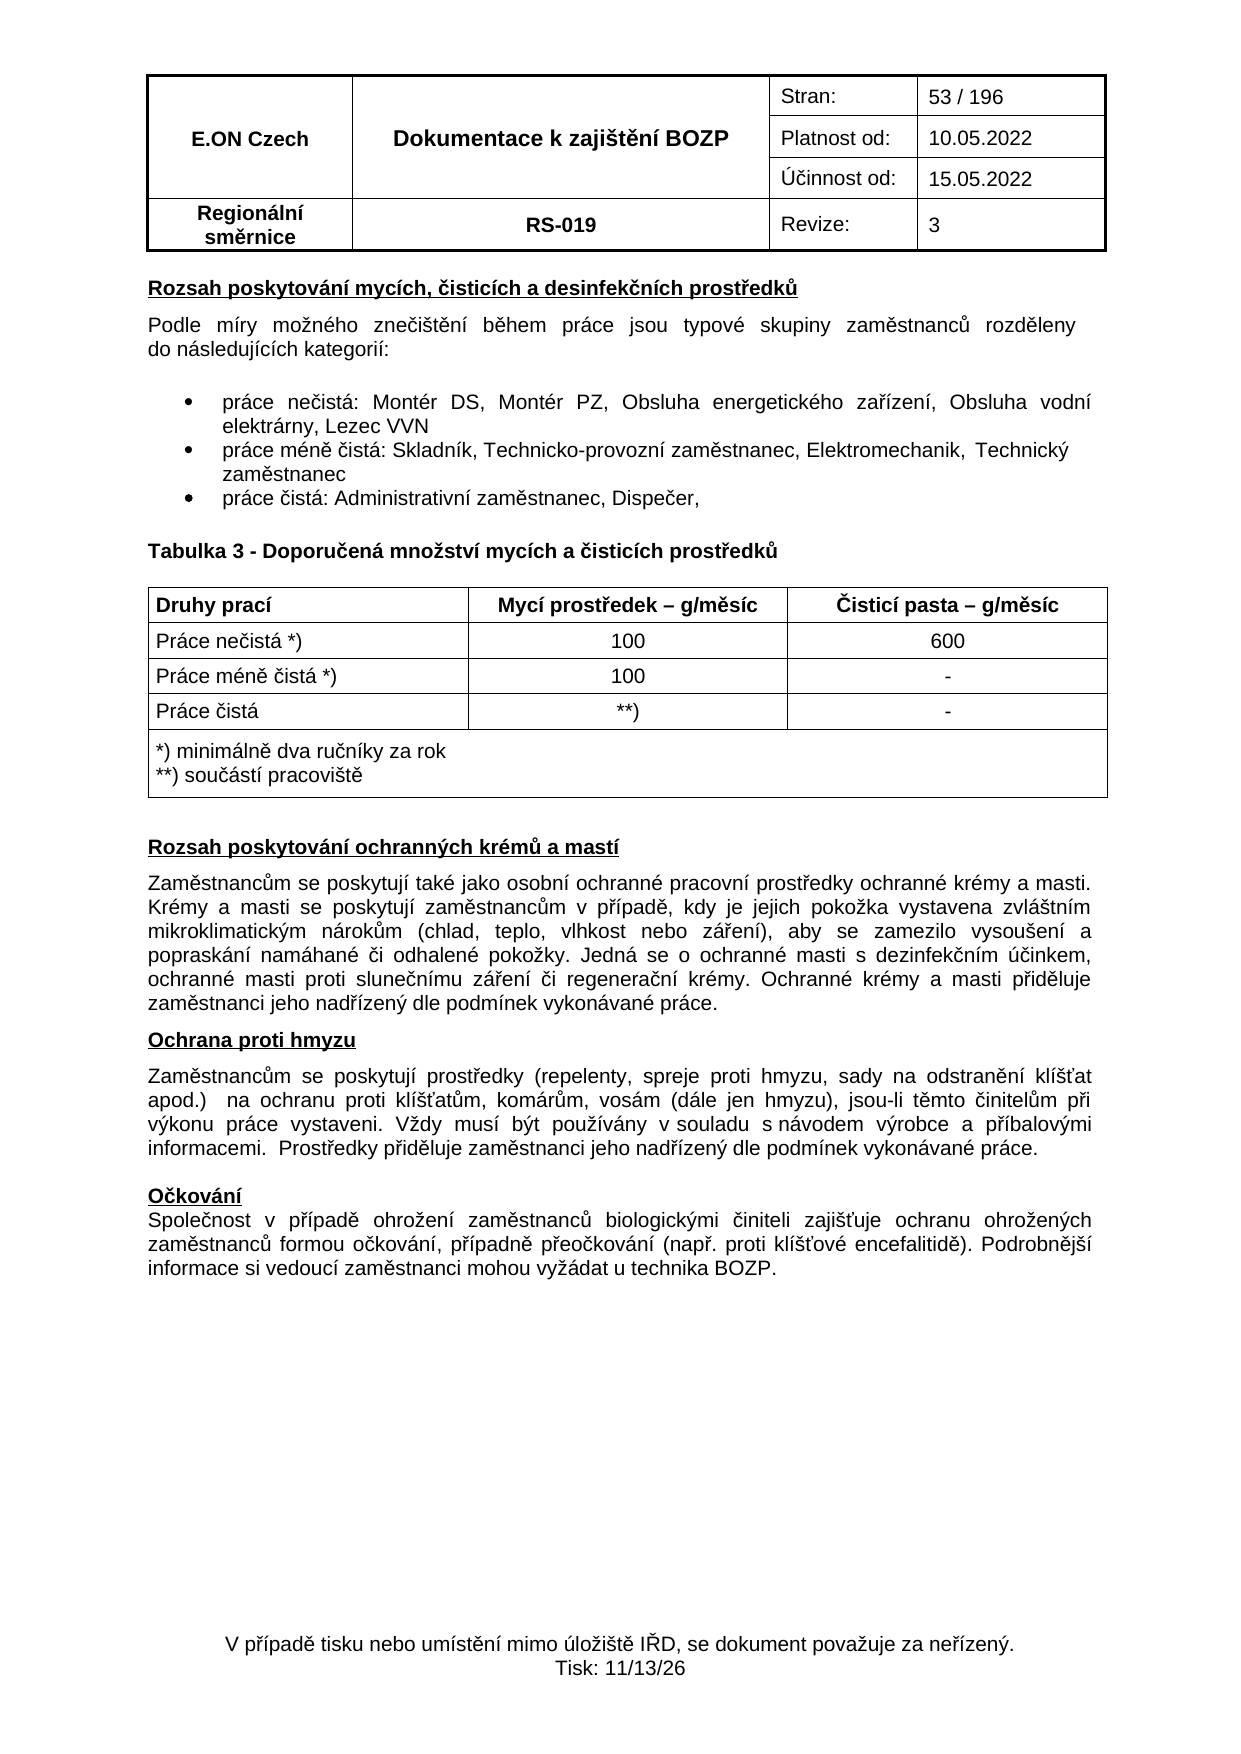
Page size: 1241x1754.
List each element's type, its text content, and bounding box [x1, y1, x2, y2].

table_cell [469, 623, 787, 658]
list práce nečistá: Montér DS, Montér PZ, Obsluha energetického zařízení, Obsluha vodní elektrárny, Lezec VVN [185, 390, 1092, 438]
text Zaměstnancům se poskytují prostředky (repelenty, spreje proti hmyzu, sady na odstranění klíšťat apod.) na ochranu proti klíšťatům, komárům, vosám (dále jen hmyzu), jsou-li těmto činitelům při výkonu práce vystaveni. Vždy musí být používány v souladu s návodem výrobce a příbalovými informacemi. Prostředky přiděluje zaměstnanci jeho nadřízený dle podmínek vykonávané práce. [148, 1064, 1092, 1160]
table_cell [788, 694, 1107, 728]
text Tabulka 3 - Doporučená množství mycích a čisticích prostředků [148, 539, 1092, 563]
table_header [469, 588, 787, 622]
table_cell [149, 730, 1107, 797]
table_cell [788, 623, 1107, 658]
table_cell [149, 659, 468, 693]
text Očkování [148, 1184, 1092, 1208]
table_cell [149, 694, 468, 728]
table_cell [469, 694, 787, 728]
title Rozsah poskytování ochranných krémů a mastí [148, 835, 1092, 859]
title Rozsah poskytování mycích, čisticích a desinfekčních prostředků [148, 276, 1092, 300]
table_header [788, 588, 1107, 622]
text Zaměstnancům se poskytují také jako osobní ochranné pracovní prostředky ochranné krémy a masti. Krémy a masti se poskytují zaměstnancům v případě, kdy je jejich pokožka vystavena zvláštním mikroklimatickým nárokům (chlad, teplo, vlhkost nebo záření), aby se zamezilo vysoušení a popraskání namáhané či odhalené pokožky. Jedná se o ochranné masti s dezinfekčním účinkem, ochranné masti proti slunečnímu záření či regenerační krémy. Ochranné krémy a masti přiděluje zaměstnanci jeho nadřízený dle podmínek vykonávané práce. [148, 871, 1092, 1015]
text Podle míry možného znečištění během práce jsou typové skupiny zaměstnanců rozděleny do následujících kategorií: [148, 313, 1092, 361]
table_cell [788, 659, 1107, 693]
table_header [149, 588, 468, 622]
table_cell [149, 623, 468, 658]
list práce méně čistá: Skladník, Technicko-provozní zaměstnanec, Elektromechanik, Technický zaměstnanec [185, 438, 1092, 486]
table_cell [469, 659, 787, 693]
list práce čistá: Administrativní zaměstnanec, Dispečer, [185, 486, 1092, 510]
title Ochrana proti hmyzu [148, 1027, 1092, 1051]
text Společnost v případě ohrožení zaměstnanců biologickými činiteli zajišťuje ochranu ohrožených zaměstnanců formou očkování, případně přeočkování (např. proti klíšťové encefalitidě). Podrobnější informace si vedoucí zaměstnanci mohou vyžádat u technika BOZP. [148, 1208, 1092, 1279]
